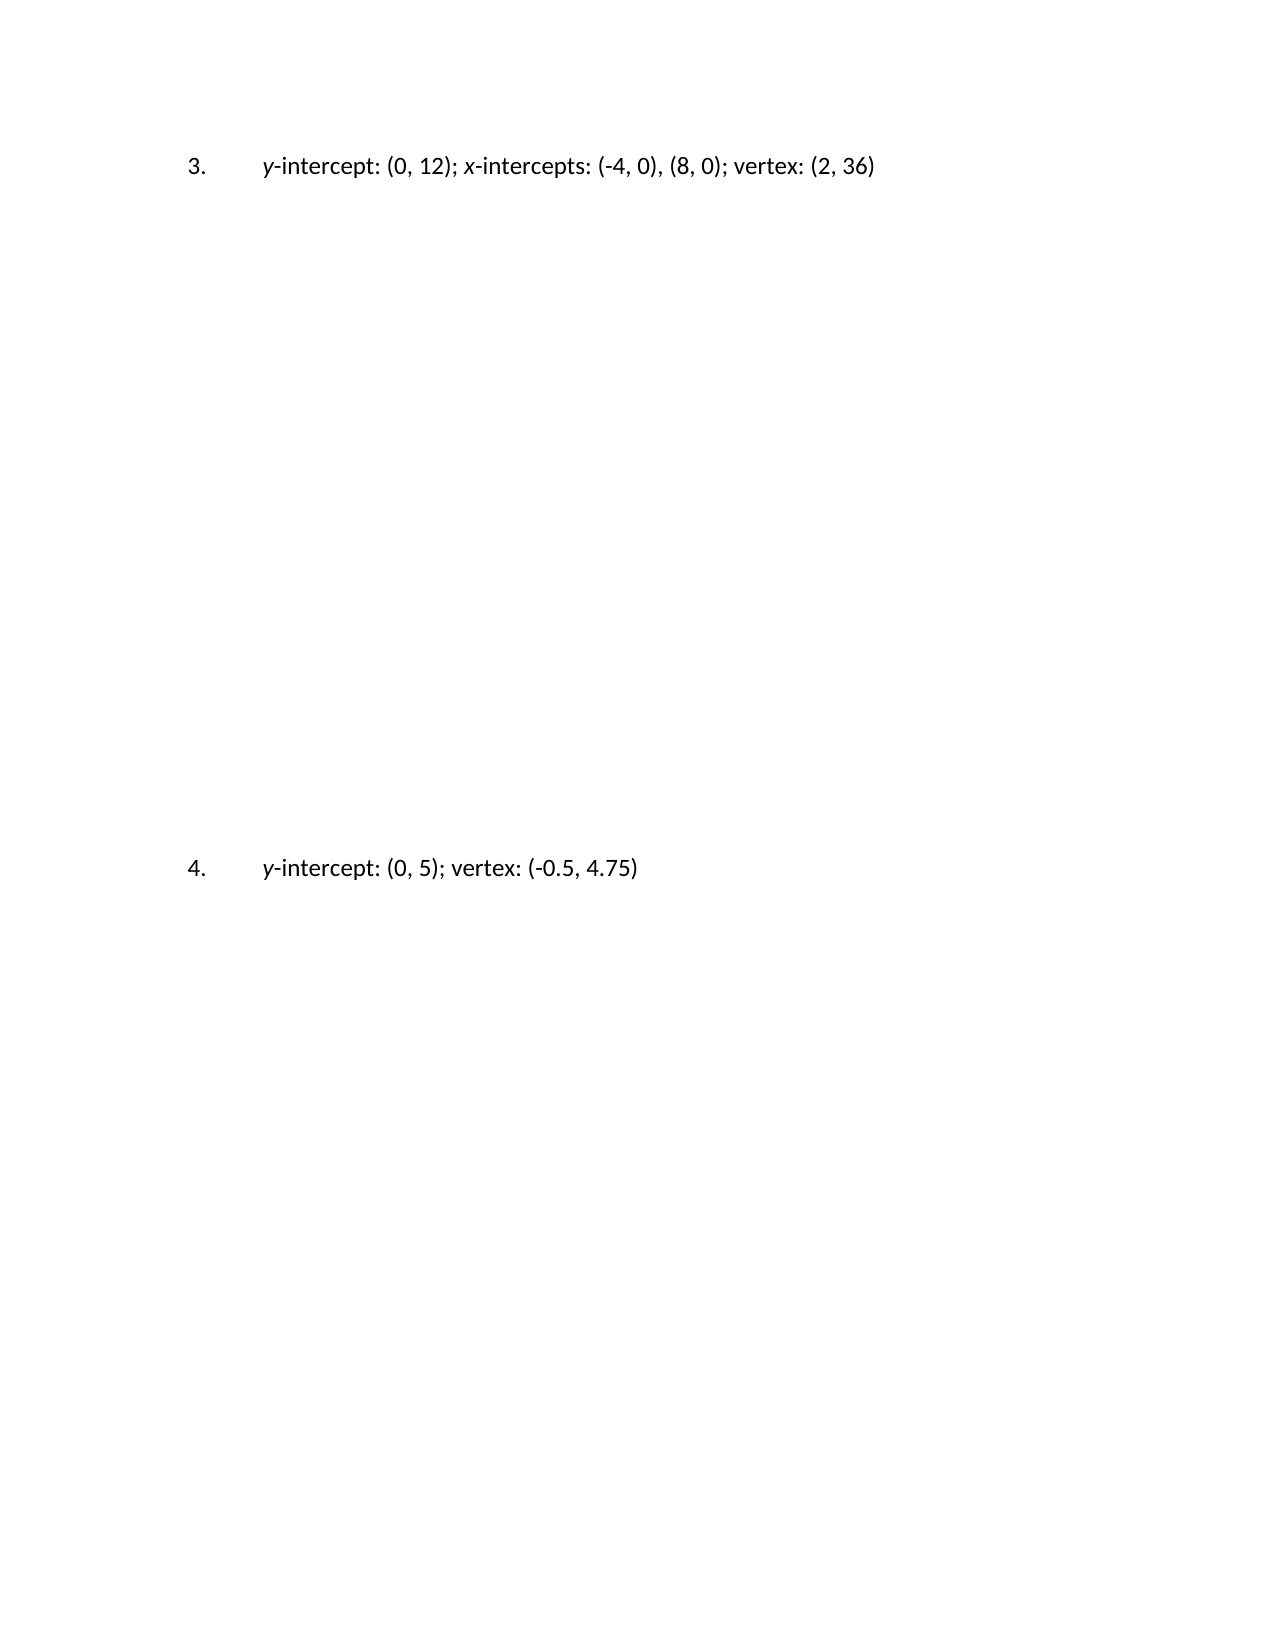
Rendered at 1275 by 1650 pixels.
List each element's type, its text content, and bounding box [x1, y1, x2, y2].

text 4. y-intercept: (0, 5); vertex: (-0.5, 4.75) [187, 852, 1087, 882]
text 3. y-intercept: (0, 12); x-intercepts: (-4, 0), (8, 0); vertex: (2, 36) [187, 150, 1087, 181]
